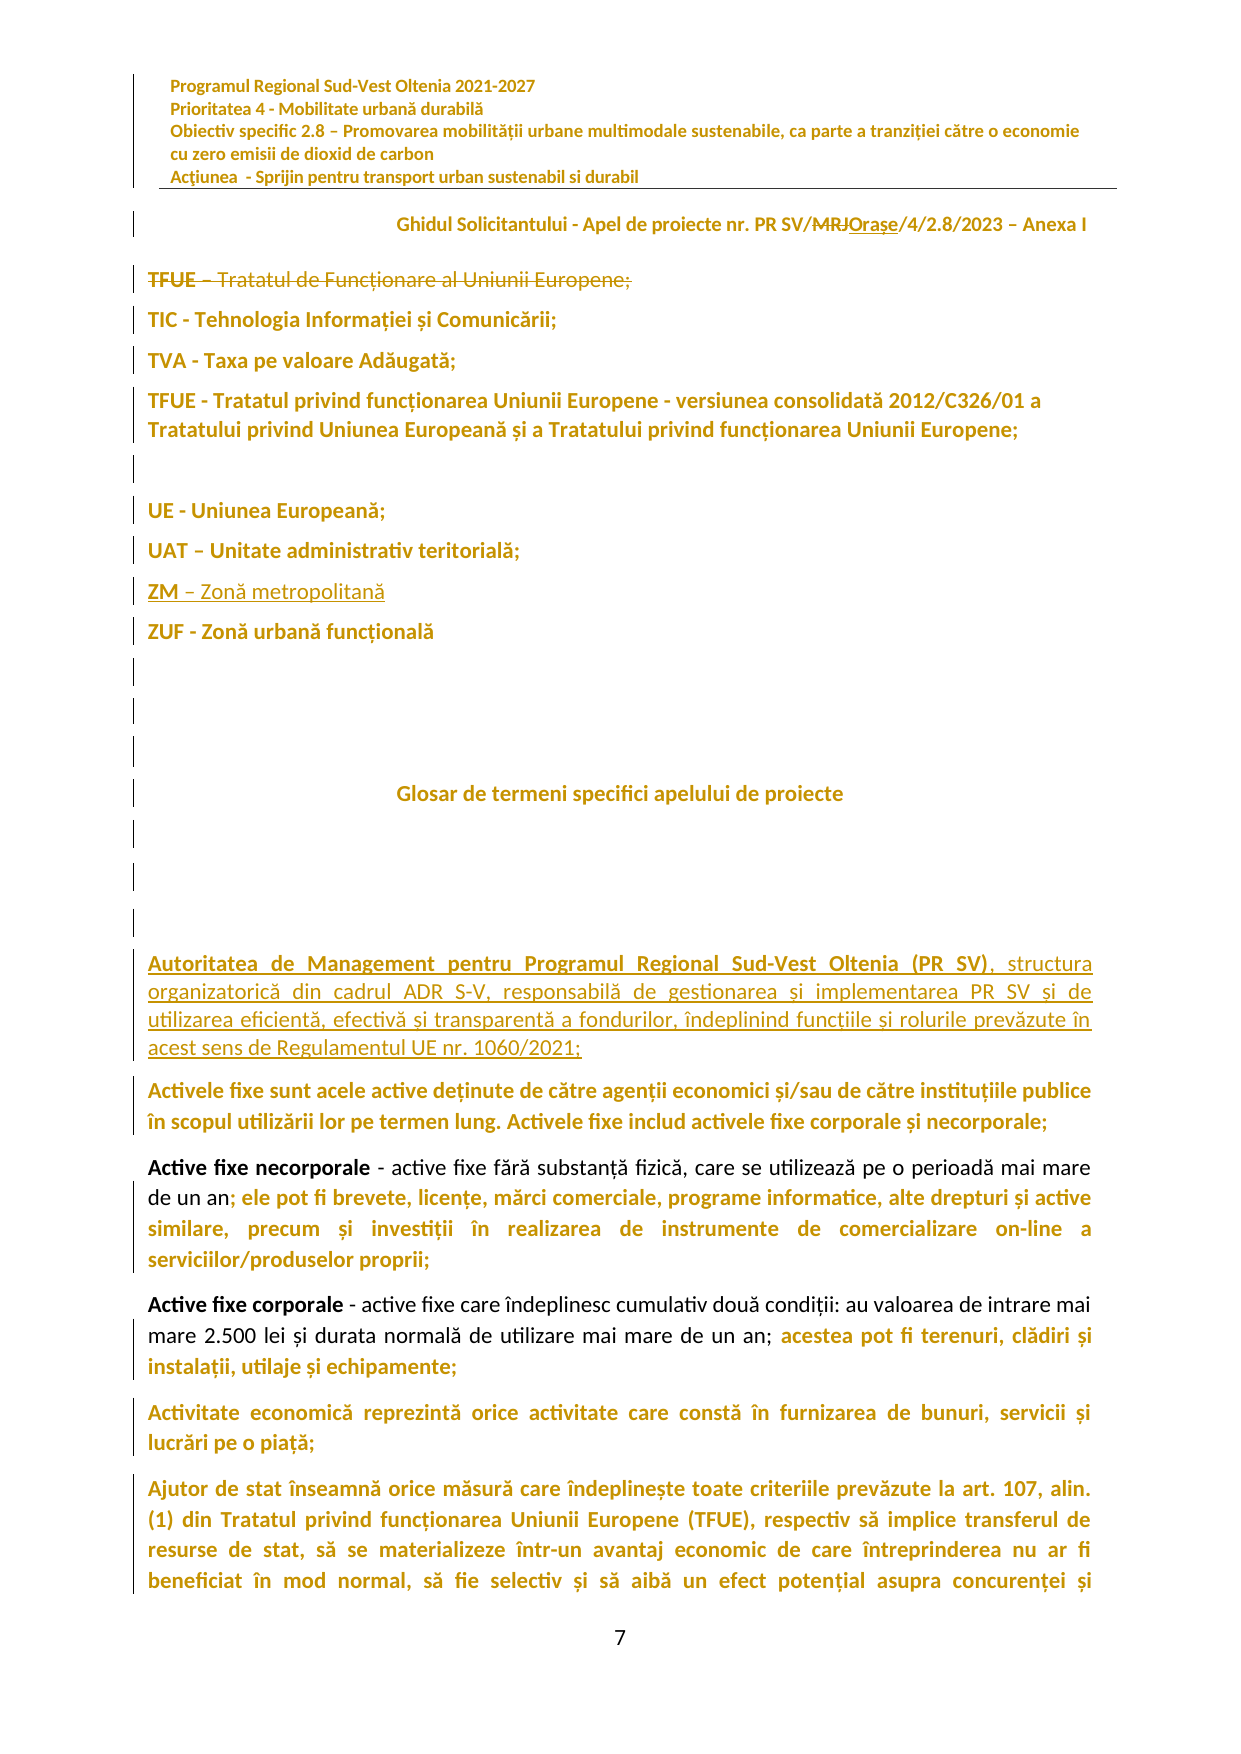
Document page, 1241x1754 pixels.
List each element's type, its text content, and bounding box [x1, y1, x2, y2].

text TFUE - Tratatul privind funcționarea Uniunii Europene - versiunea consolidată 2012/C326/01 a [148, 387, 1093, 415]
text Activele fixe sunt acele active deținute de către agenții economici și/sau de către instituțiile publice în scopul utilizării lor pe termen lung. Activele fixe includ activele fixe corporale și necorporale; [148, 1076, 1093, 1135]
text Glosar de termeni specifici apelului de proiecte [148, 779, 1093, 807]
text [148, 1474, 1093, 1594]
text Active fixe corporale - active fixe care îndeplinesc cumulativ două condiții: au valoarea de intrare mai mare 2.500 lei și durata normală de utilizare mai mare de un an; acestea pot fi terenuri, clădiri și instalații, utilaje și echipamente; [148, 1318, 1093, 1380]
text TVA - Taxa pe valoare Adăugată; [148, 346, 1093, 374]
text UE - Uniunea Europeană; [148, 496, 1093, 524]
text Tratatului privind Uniunea Europeană și a Tratatului privind funcționarea Uniunii Europene; [148, 415, 1093, 443]
text ZUF - Zonă urbană funcțională [148, 617, 1093, 645]
text TIC - Tehnologia Informației și Comunicării; [148, 306, 1093, 334]
text UAT – Unitate administrativ teritorială; [148, 536, 1093, 564]
text Activitate economică reprezintă orice activitate care constă în furnizarea de bunuri, servicii și lucrări pe o piață; [148, 1398, 1093, 1456]
text Active fixe necorporale - active fixe fără substanță fizică, care se utilizează pe o perioadă mai mare de un an; ele pot fi brevete, licențe, mărci comerciale, programe informatice, alte drepturi și active similare, precum și investiții în realizarea de instrumente de comercializare on-line a serviciilor/produselor proprii; [148, 1181, 1093, 1273]
